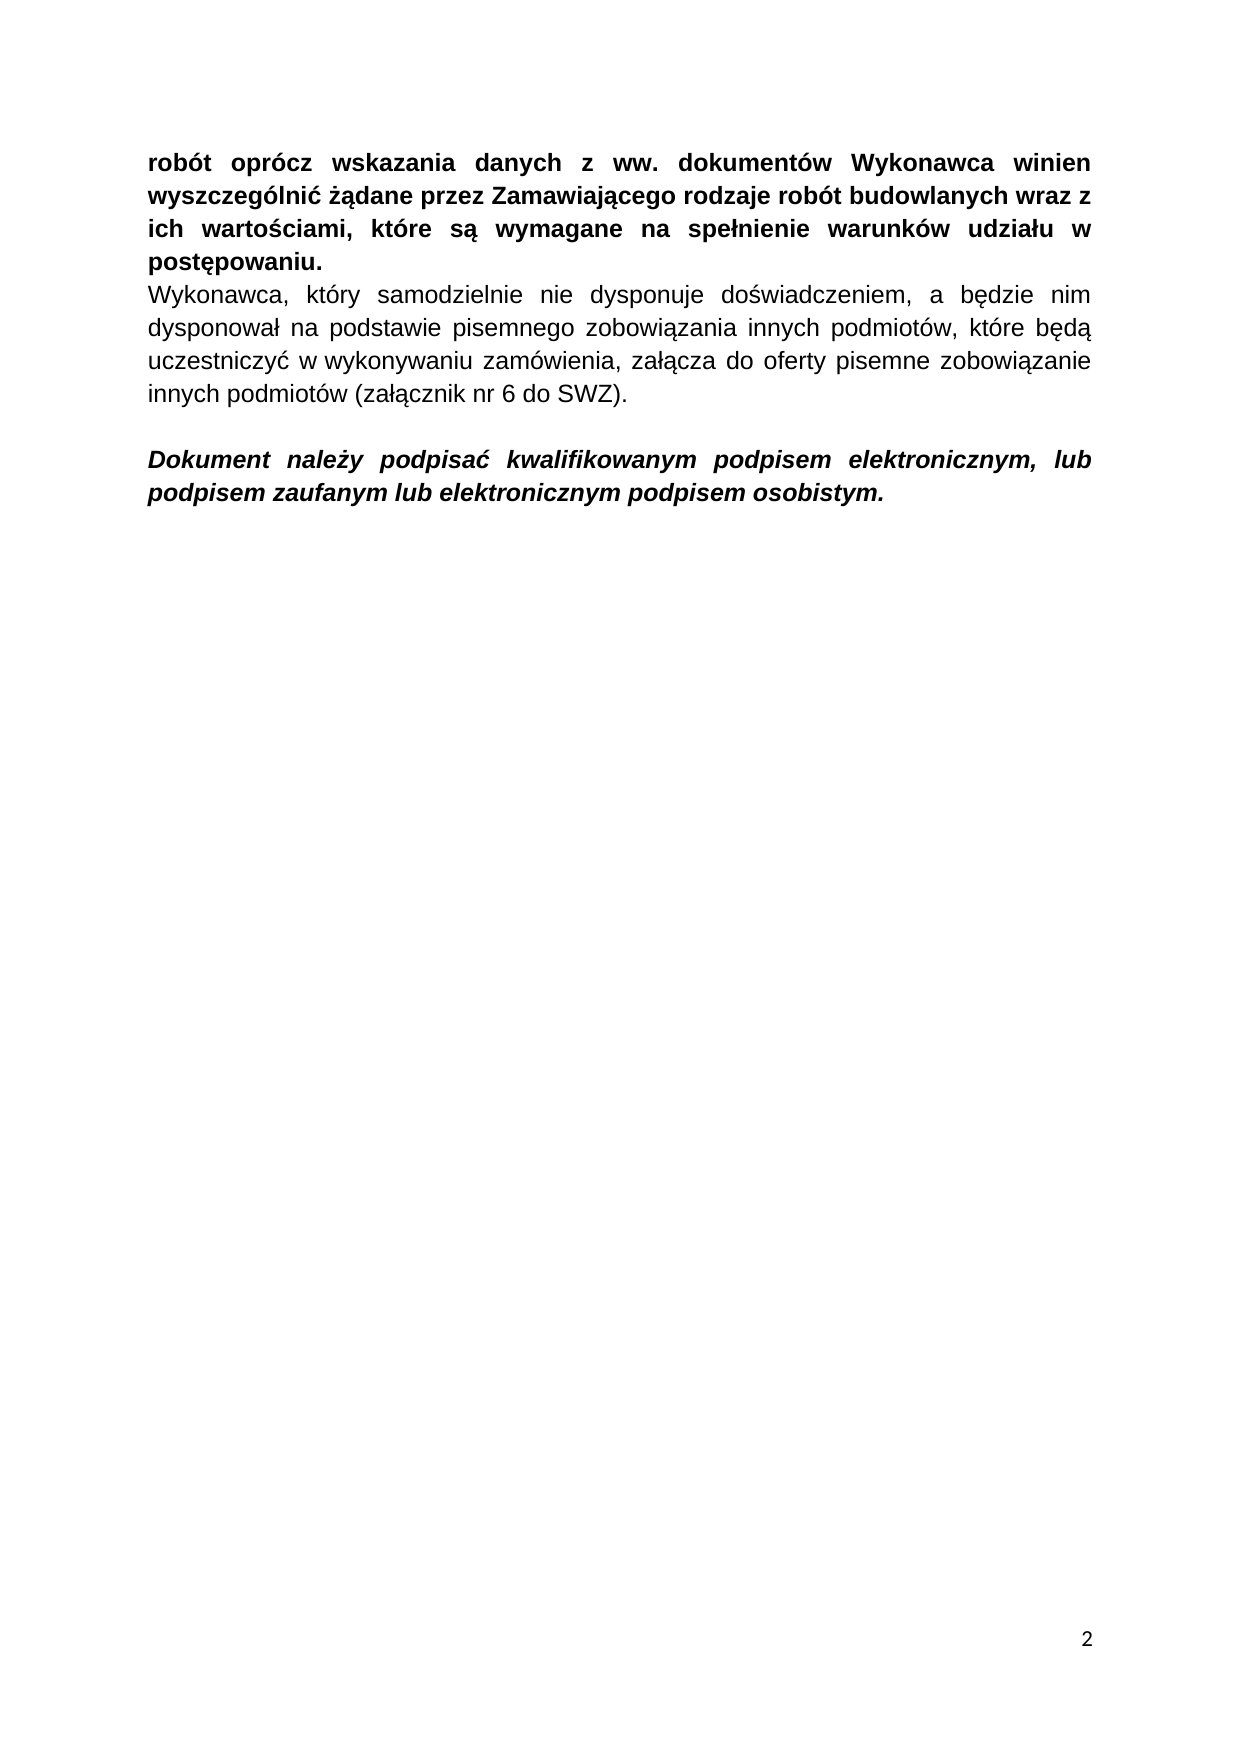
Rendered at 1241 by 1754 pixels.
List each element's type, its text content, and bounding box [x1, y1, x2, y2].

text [148, 148, 1093, 275]
text Wykonawca, który samodzielnie nie dysponuje doświadczeniem, a będzie nim dysponował na podstawie pisemnego zobowiązania innych podmiotów, które będą uczestniczyć w wykonywaniu zamówienia, załącza do oferty pisemne zobowiązanie innych podmiotów (załącznik nr 6 do SWZ). [148, 280, 1093, 407]
text Dokument należy podpisać kwalifikowanym podpisem elektronicznym, lub podpisem zaufanym lub elektronicznym podpisem osobistym. [148, 445, 1093, 507]
